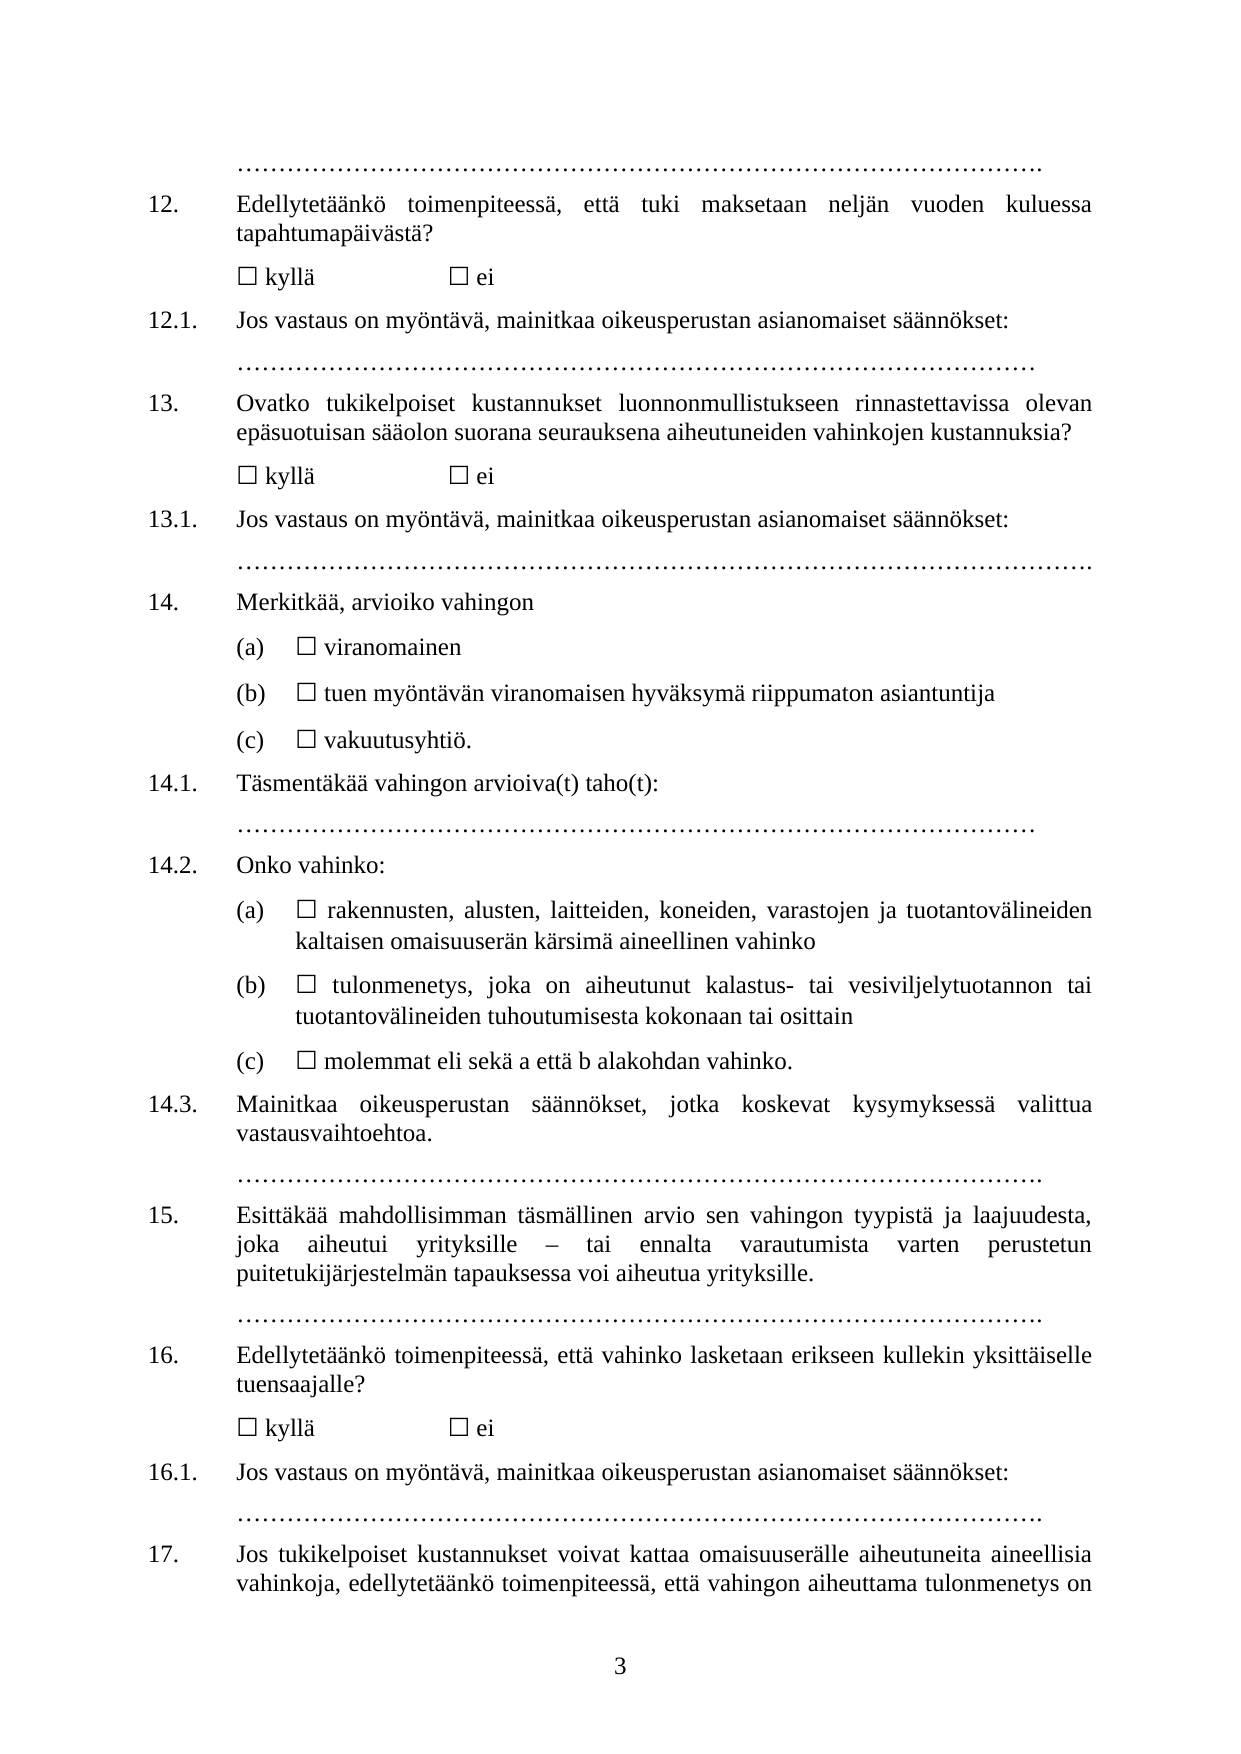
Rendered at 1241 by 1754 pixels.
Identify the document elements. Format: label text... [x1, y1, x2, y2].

text (a) viranomainen [236, 628, 1093, 662]
text ……………………………………………………………………………………. [236, 1498, 1093, 1527]
text (b) tuen myöntävän viranomaisen hyväksymä riippumaton asiantuntija [236, 675, 1093, 709]
text kyllä ei [236, 458, 1093, 492]
text kyllä ei [236, 259, 1093, 293]
text …………………………………………………………………………………… [236, 347, 1093, 375]
text …………………………………………………………………………………………. [236, 546, 1093, 574]
text 16.1. Jos vastaus on myöntävä, mainitkaa oikeusperustan asianomaiset säännökset: [148, 1457, 1093, 1485]
text ……………………………………………………………………………………. [236, 1159, 1093, 1188]
text 12. Edellytetäänkö toimenpiteessä, että tuki maksetaan neljän vuoden kuluessa tapahtumapäivästä? [148, 189, 1093, 246]
text ……………………………………………………………………………………. [236, 148, 1093, 176]
text ……………………………………………………………………………………. [236, 1299, 1093, 1328]
text (a) rakennusten, alusten, laitteiden, koneiden, varastojen ja tuotantovälineiden kaltaisen omaisuuserän kärsimä aineellinen vahinko [236, 892, 1093, 954]
text kyllä ei [236, 1410, 1093, 1444]
text (b) tulonmenetys, joka on aiheutunut kalastus- tai vesiviljelytuotannon tai tuotantovälineiden tuhoutumisesta kokonaan tai osittain [236, 967, 1093, 1030]
text 14.2. Onko vahinko: [148, 850, 1093, 879]
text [148, 1539, 1093, 1597]
text 14.1. Täsmentäkää vahingon arvioiva(t) taho(t): [148, 768, 1093, 797]
text 14.3. Mainitkaa oikeusperustan säännökset, jotka koskevat kysymyksessä valittua vastausvaihtoehtoa. [148, 1089, 1093, 1146]
text 13.1. Jos vastaus on myöntävä, mainitkaa oikeusperustan asianomaiset säännökset: [148, 504, 1093, 533]
text (c) molemmat eli sekä a että b alakohdan vahinko. [236, 1042, 1093, 1076]
text 12.1. Jos vastaus on myöntävä, mainitkaa oikeusperustan asianomaiset säännökset: [148, 305, 1093, 334]
text (c) vakuutusyhtiö. [236, 721, 1093, 755]
text 15. Esittäkää mahdollisimman täsmällinen arvio sen vahingon tyypistä ja laajuudesta, joka aiheutui yrityksille – tai ennalta varautumista varten perustetun puitetukijärjestelmän tapauksessa voi aiheutua yrityksille. [148, 1200, 1093, 1286]
text 13. Ovatko tukikelpoiset kustannukset luonnonmullistukseen rinnastettavissa olevan epäsuotuisan sääolon suorana seurauksena aiheutuneiden vahinkojen kustannuksia? [148, 388, 1093, 445]
text 16. Edellytetäänkö toimenpiteessä, että vahinko lasketaan erikseen kullekin yksittäiselle tuensaajalle? [148, 1340, 1093, 1398]
text …………………………………………………………………………………… [236, 809, 1093, 838]
text 14. Merkitkää, arvioiko vahingon [148, 587, 1093, 616]
